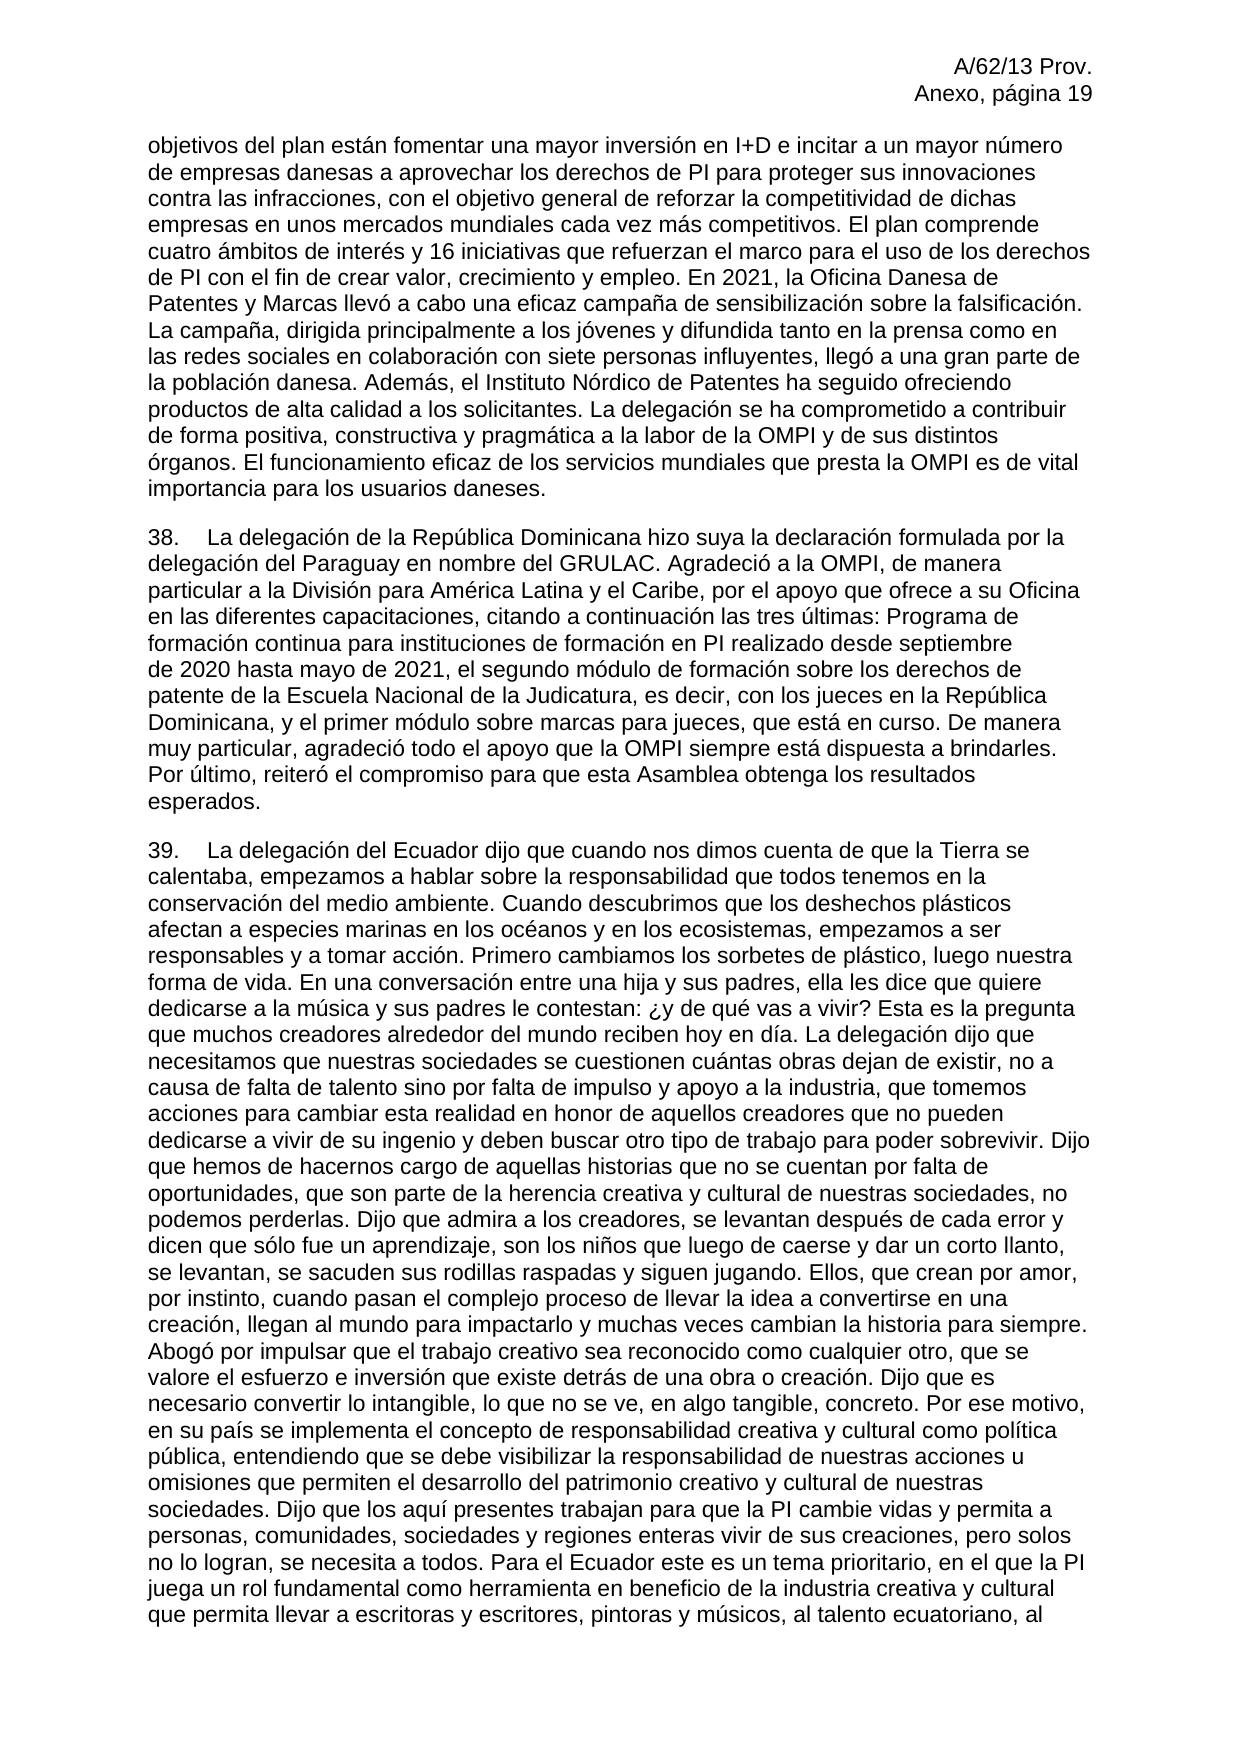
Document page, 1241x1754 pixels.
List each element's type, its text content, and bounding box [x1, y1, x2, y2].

text La delegación de la República Dominicana hizo suya la declaración formulada por la delegación del Paraguay en nombre del GRULAC. Agradeció a la OMPI, de manera particular a la División para América Latina y el Caribe, por el apoyo que ofrece a su Oficina en las diferentes capacitaciones, citando a continuación las tres últimas: Programa de formación continua para instituciones de formación en PI realizado desde septiembre de 2020 hasta mayo de 2021, el segundo módulo de formación sobre los derechos de patente de la Escuela Nacional de la Judicatura, es decir, con los jueces en la República Dominicana, y el primer módulo sobre marcas para jueces, que está en curso. De manera muy particular, agradeció todo el apoyo que la OMPI siempre está dispuesta a brindarles. Por último, reiteró el compromiso para que esta Asamblea obtenga los resultados esperados. [148, 524, 1092, 814]
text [148, 132, 1092, 501]
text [148, 837, 1092, 1627]
